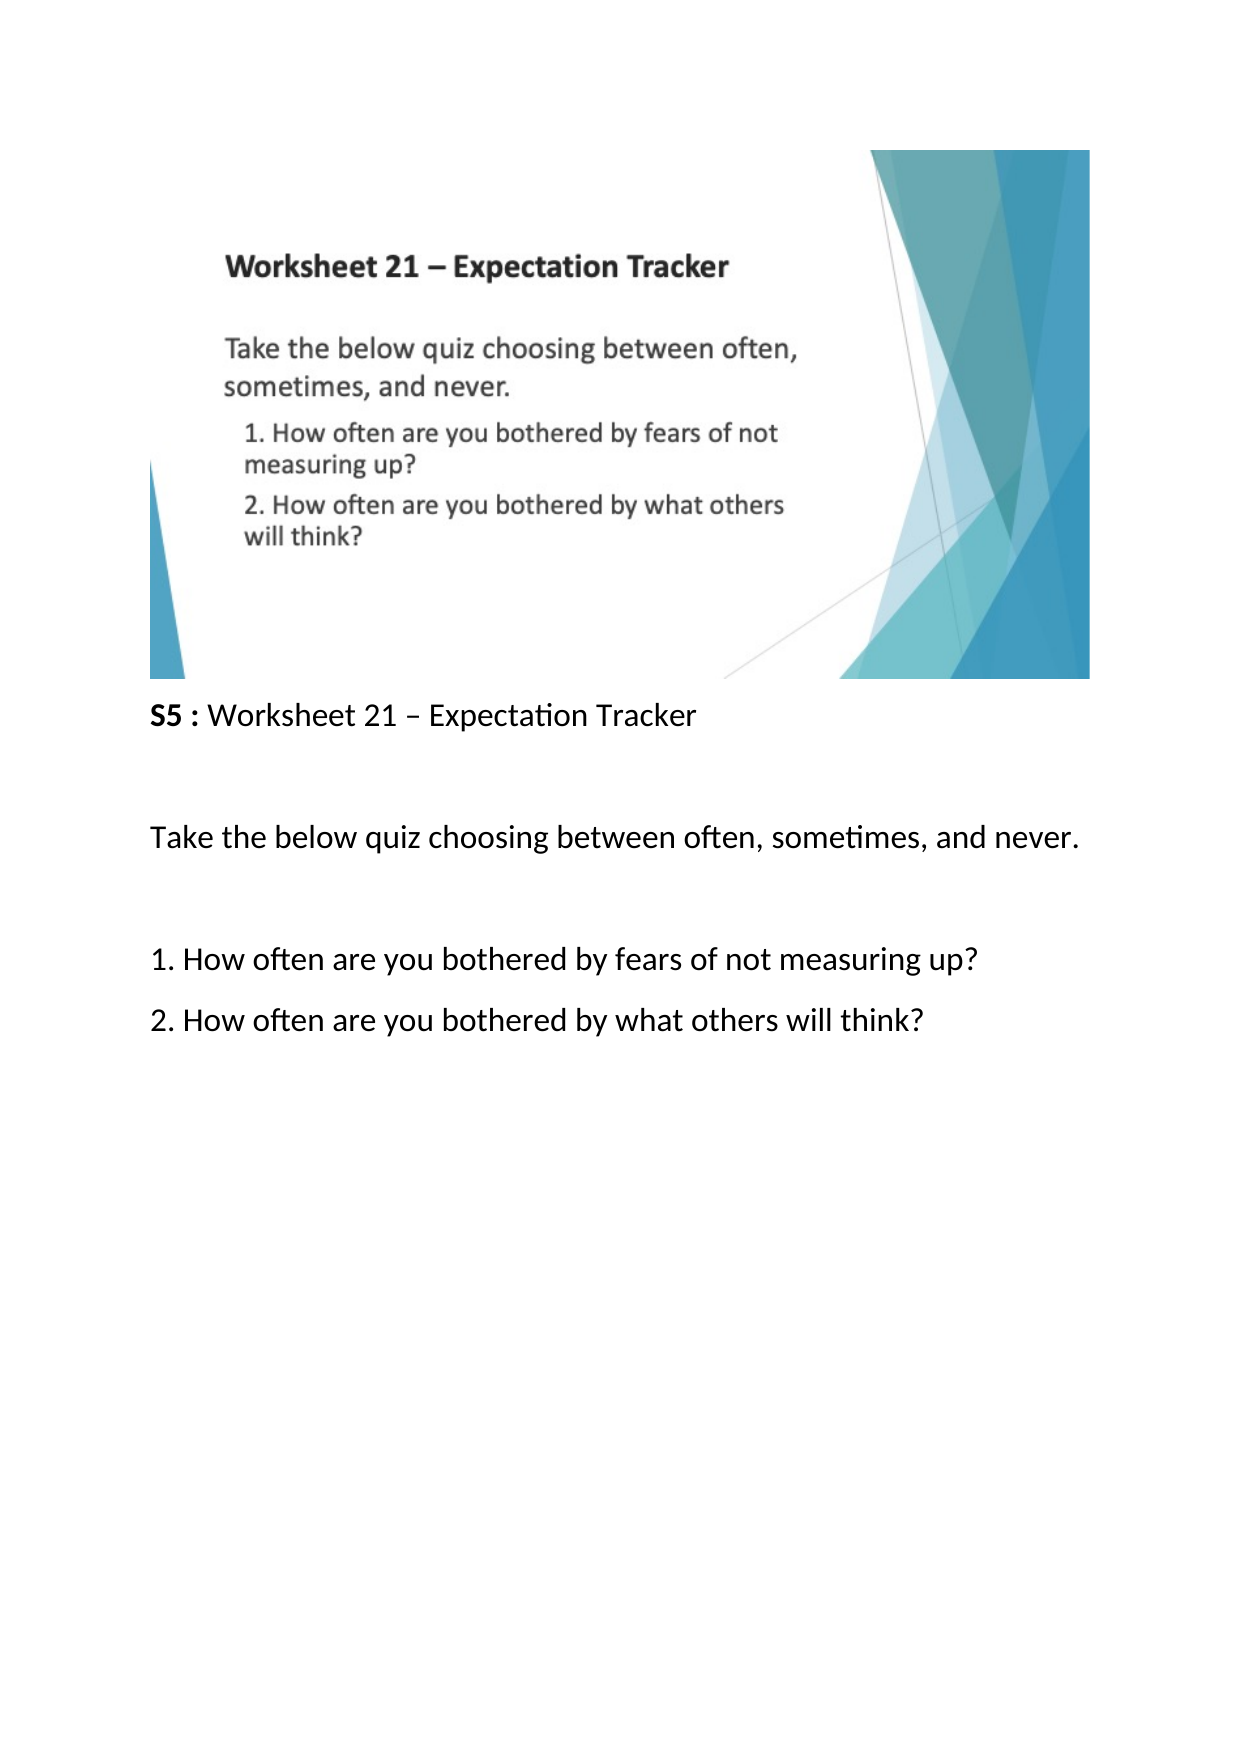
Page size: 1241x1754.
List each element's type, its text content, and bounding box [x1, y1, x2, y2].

text S5 : Worksheet 21 – Expectation Tracker [150, 694, 1090, 734]
text 2. How often are you bothered by what others will think? [150, 999, 1090, 1040]
text Take the below quiz choosing between often, sometimes, and never. [150, 816, 1090, 857]
picture [150, 150, 1090, 679]
text 1. How often are you bothered by fears of not measuring up? [150, 938, 1090, 979]
